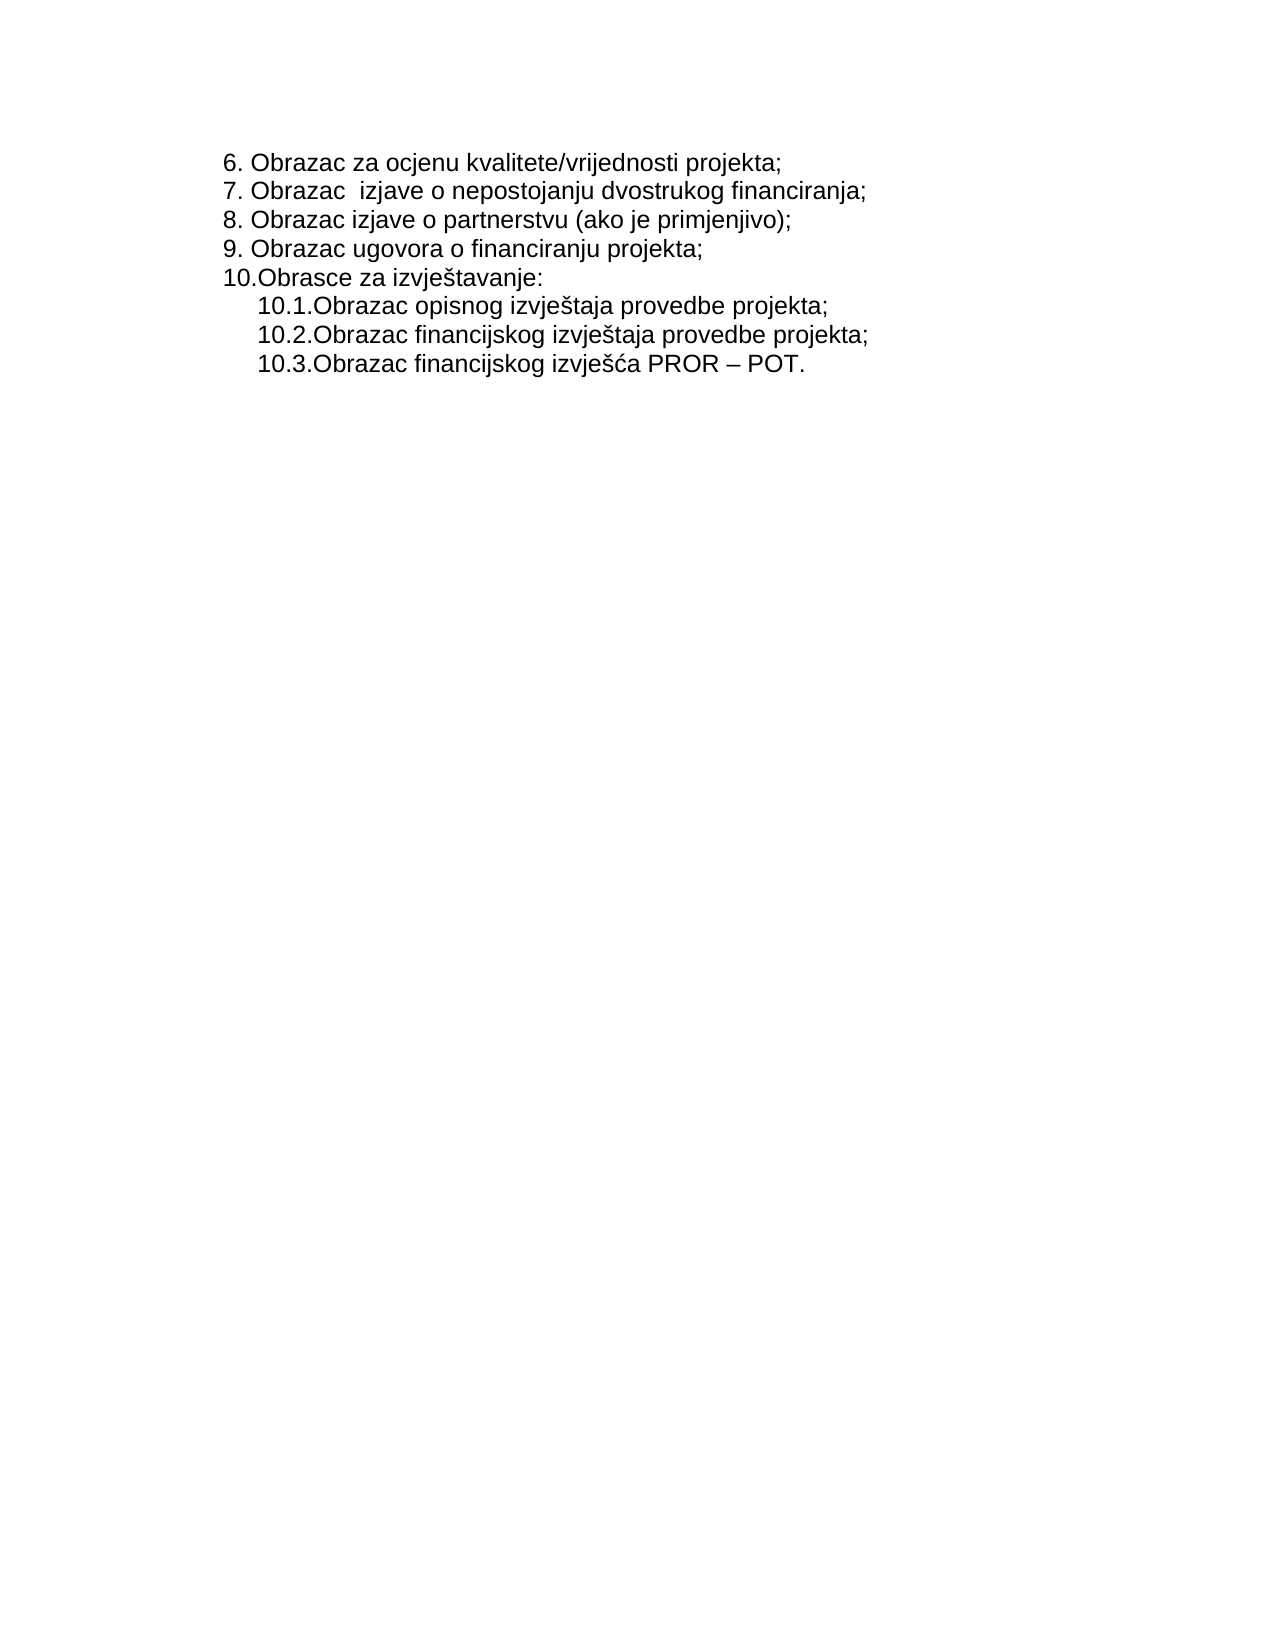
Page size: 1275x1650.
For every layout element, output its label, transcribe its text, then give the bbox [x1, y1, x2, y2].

text 10.2.Obrazac financijskog izvještaja provedbe projekta; [223, 320, 1127, 349]
text 10.1.Obrazac opisnog izvještaja provedbe projekta; [223, 291, 1127, 320]
text 10.3.Obrazac financijskog izvješća PROR – POT. [223, 349, 1127, 378]
text 6. Obrazac za ocjenu kvalitete/vrijednosti projekta; [223, 148, 1127, 176]
text 10.Obrasce za izvještavanje: [223, 263, 1127, 291]
text 9. Obrazac ugovora o financiranju projekta; [223, 234, 1127, 263]
text 7. Obrazac izjave o nepostojanju dvostrukog financiranja; [223, 176, 1127, 205]
text 8. Obrazac izjave o partnerstvu (ako je primjenjivo); [223, 205, 1127, 234]
